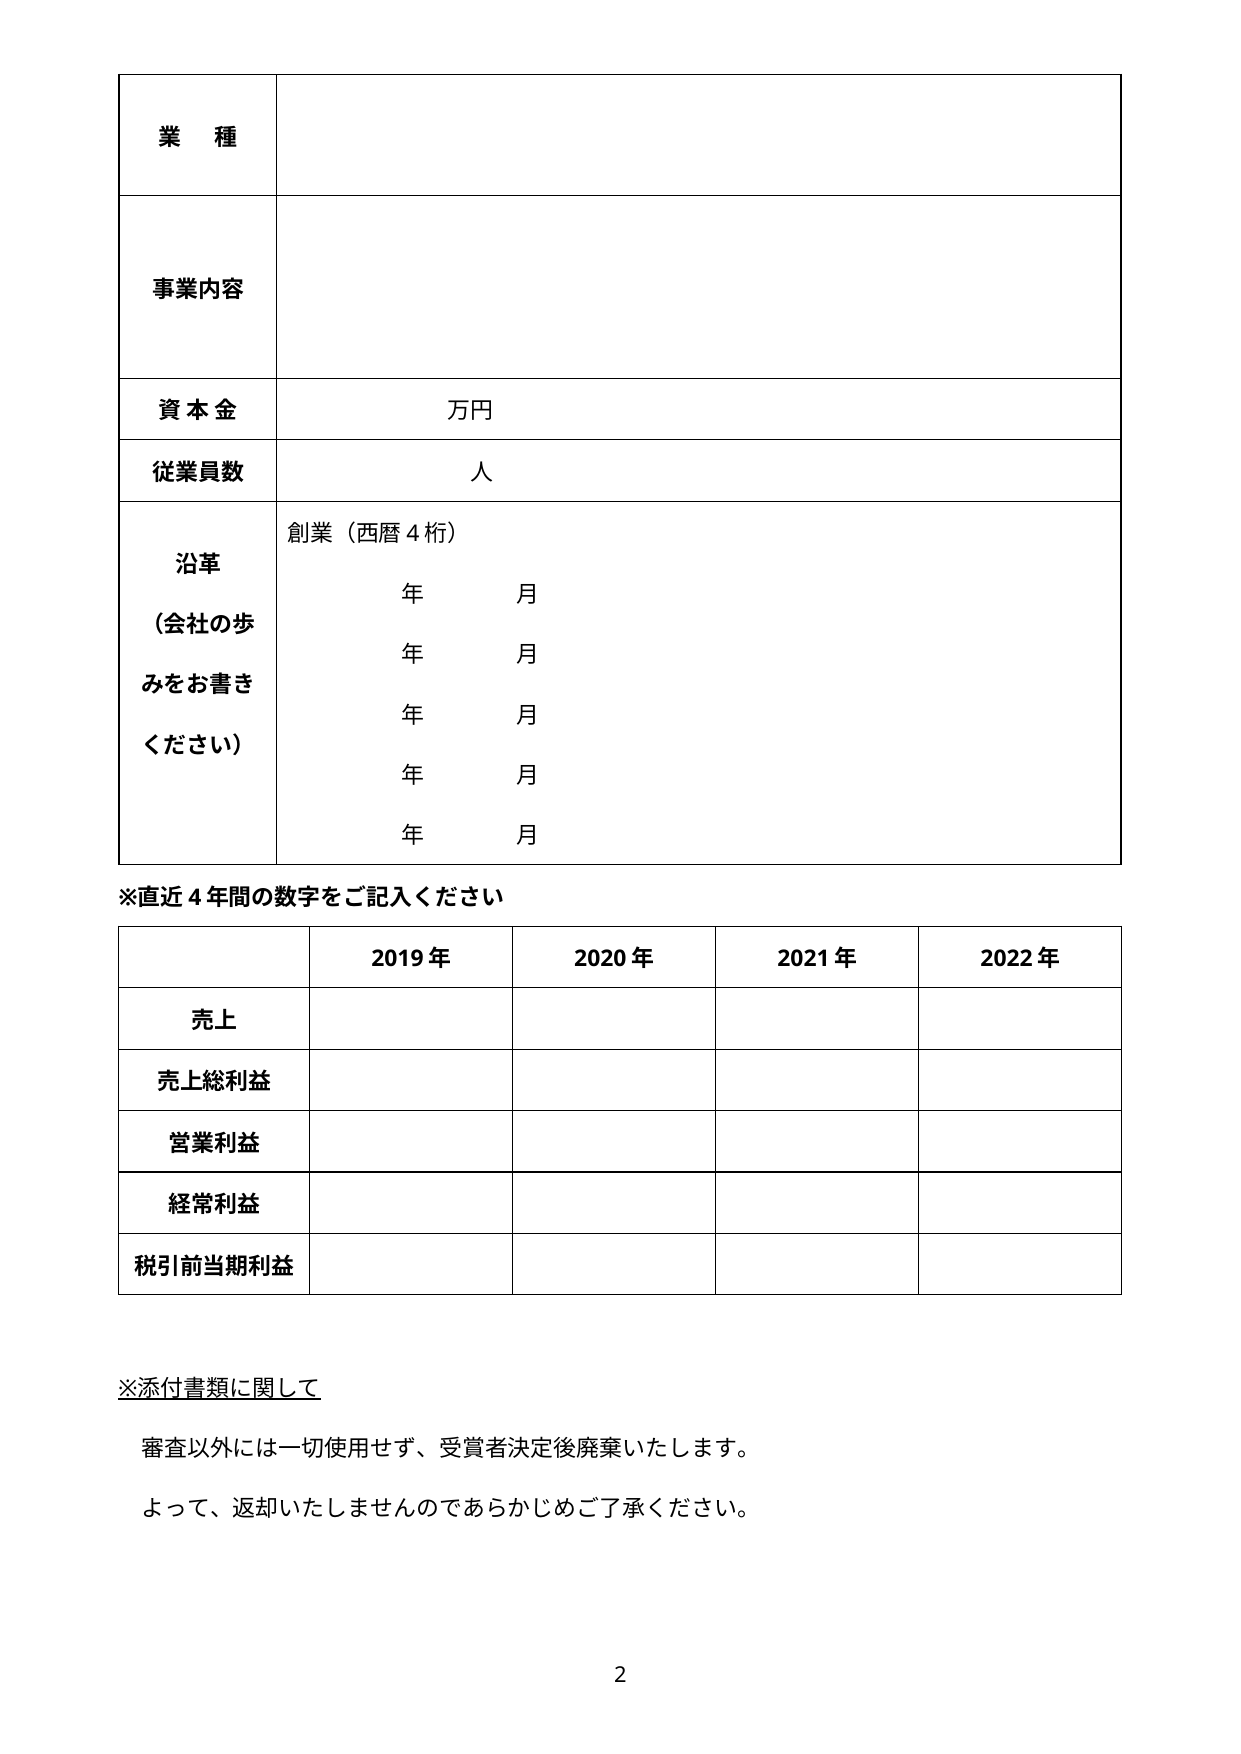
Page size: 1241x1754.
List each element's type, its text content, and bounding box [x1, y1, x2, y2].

table_cell 人 [277, 440, 1120, 501]
table_cell [919, 1050, 1121, 1110]
table_cell [513, 1050, 715, 1110]
table_cell 売上総利益 [119, 1050, 309, 1110]
table_header [119, 927, 309, 987]
table_header 2021年 [716, 927, 918, 987]
table_header 2022年 [919, 927, 1121, 987]
table_cell [716, 1173, 918, 1233]
table_cell 万円 [277, 379, 1120, 439]
table_header 2019年 [310, 927, 512, 987]
table_cell 経常利益 [119, 1173, 309, 1233]
table_cell [513, 988, 715, 1048]
table_cell [919, 1234, 1121, 1294]
table_cell 沿革 （会社の歩みをお書きください） [120, 502, 276, 864]
table_cell 事業内容 [120, 196, 276, 378]
table_cell 資 本 金 [120, 379, 276, 439]
table_cell [310, 1173, 512, 1233]
table_cell [310, 1111, 512, 1171]
table_cell 営業利益 [119, 1111, 309, 1171]
table_header 2020年 [513, 927, 715, 987]
table_cell [513, 1234, 715, 1294]
table_cell [716, 1050, 918, 1110]
table_cell [310, 1234, 512, 1294]
table_cell [716, 1234, 918, 1294]
table_cell [716, 1111, 918, 1171]
table_header 業 種 [120, 75, 276, 195]
table_cell 創業（西暦4桁） 年 月 年 月 年 月 年 月 年 月 [277, 502, 1120, 864]
table_cell [513, 1173, 715, 1233]
text ※添付書類に関して [118, 1356, 1122, 1416]
table_cell [513, 1111, 715, 1171]
table_cell [277, 196, 1120, 378]
text 審査以外には一切使用せず、受賞者決定後廃棄いたします。 [118, 1416, 1122, 1477]
table_cell 従業員数 [120, 440, 276, 501]
table_cell [919, 1173, 1121, 1233]
table_cell [919, 1111, 1121, 1171]
text よって、返却いたしませんのであらかじめご了承ください。 [118, 1477, 1122, 1537]
table_cell 売上 [119, 988, 309, 1048]
text ※直近4年間の数字をご記入ください [118, 865, 1122, 926]
table_cell 税引前当期利益 [119, 1234, 309, 1294]
table_cell [310, 1050, 512, 1110]
table_cell [716, 988, 918, 1048]
table_cell [919, 988, 1121, 1048]
table_header [277, 75, 1120, 195]
table_cell [310, 988, 512, 1048]
